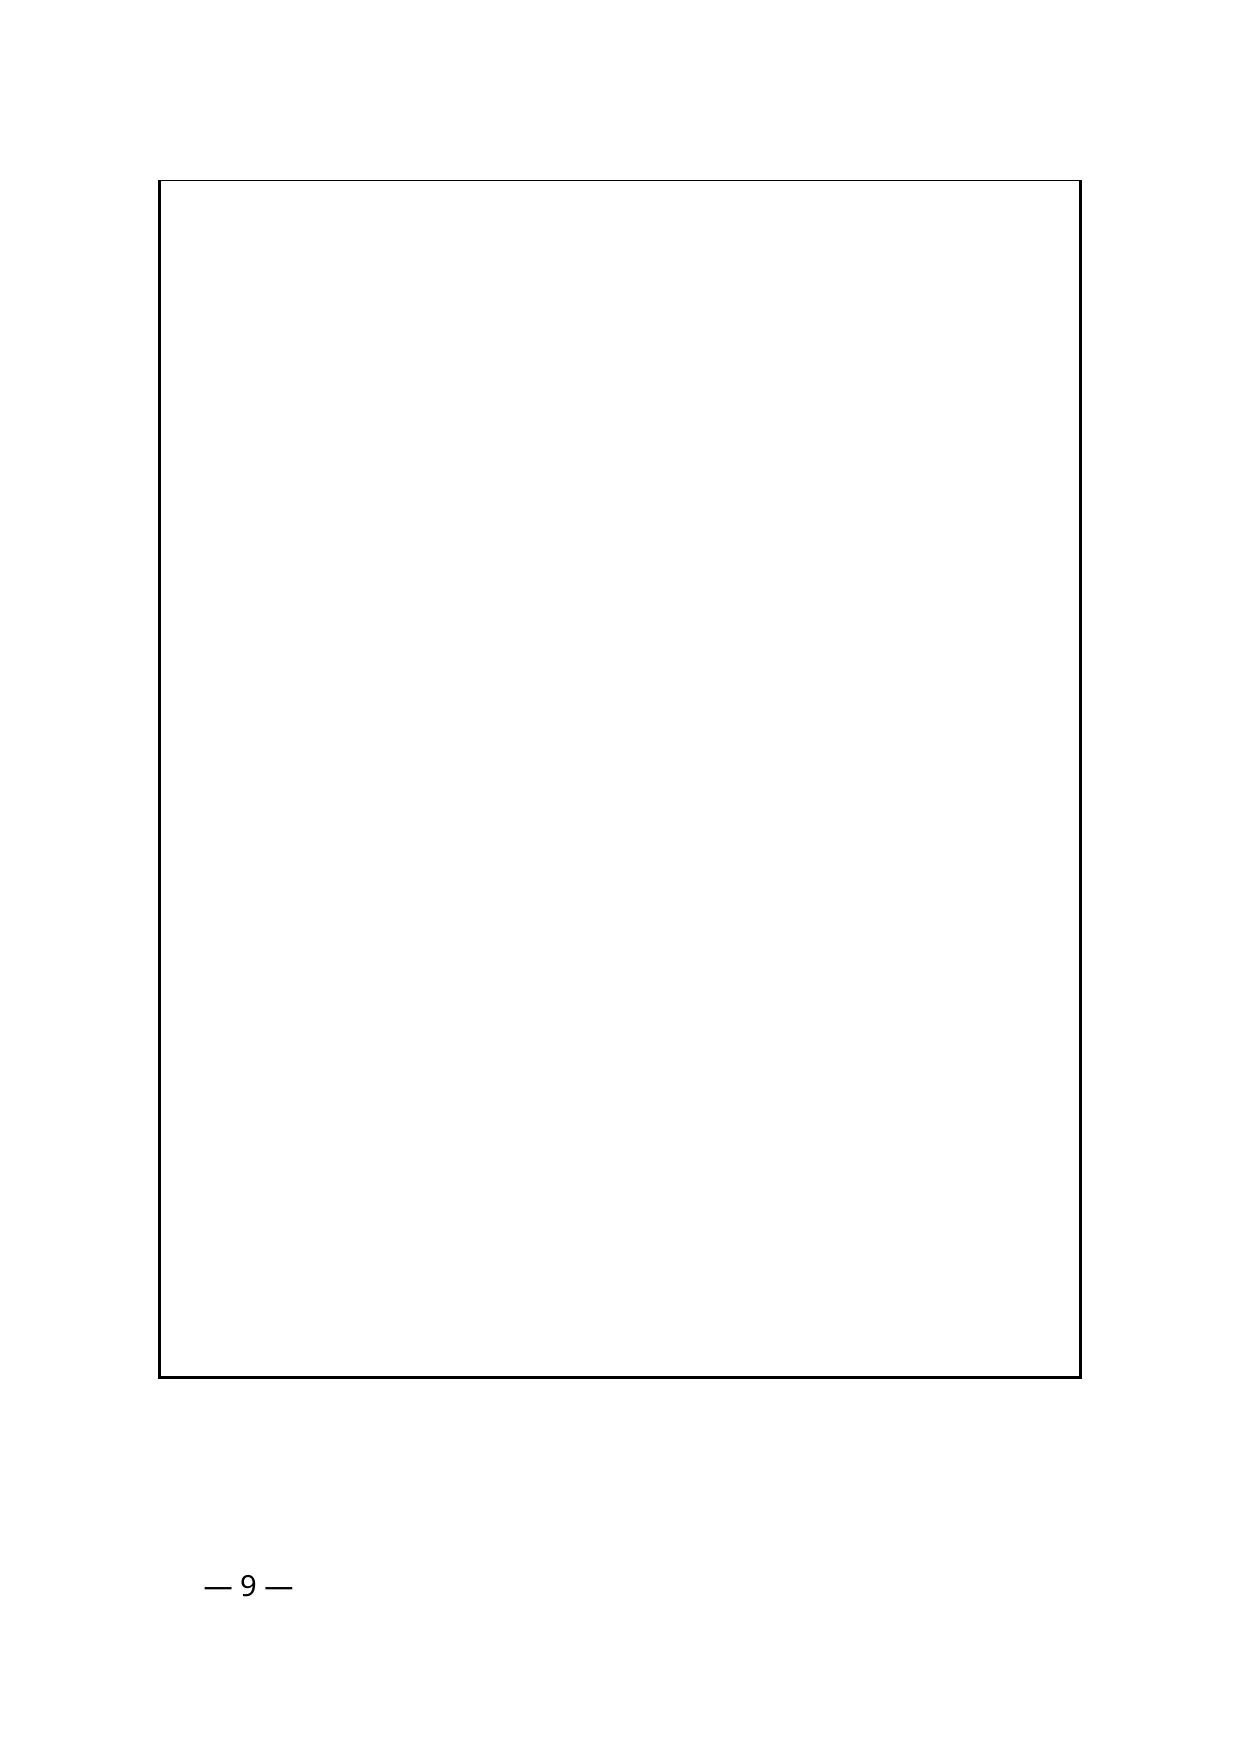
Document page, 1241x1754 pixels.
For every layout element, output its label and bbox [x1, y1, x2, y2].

table_cell [161, 181, 1079, 1376]
